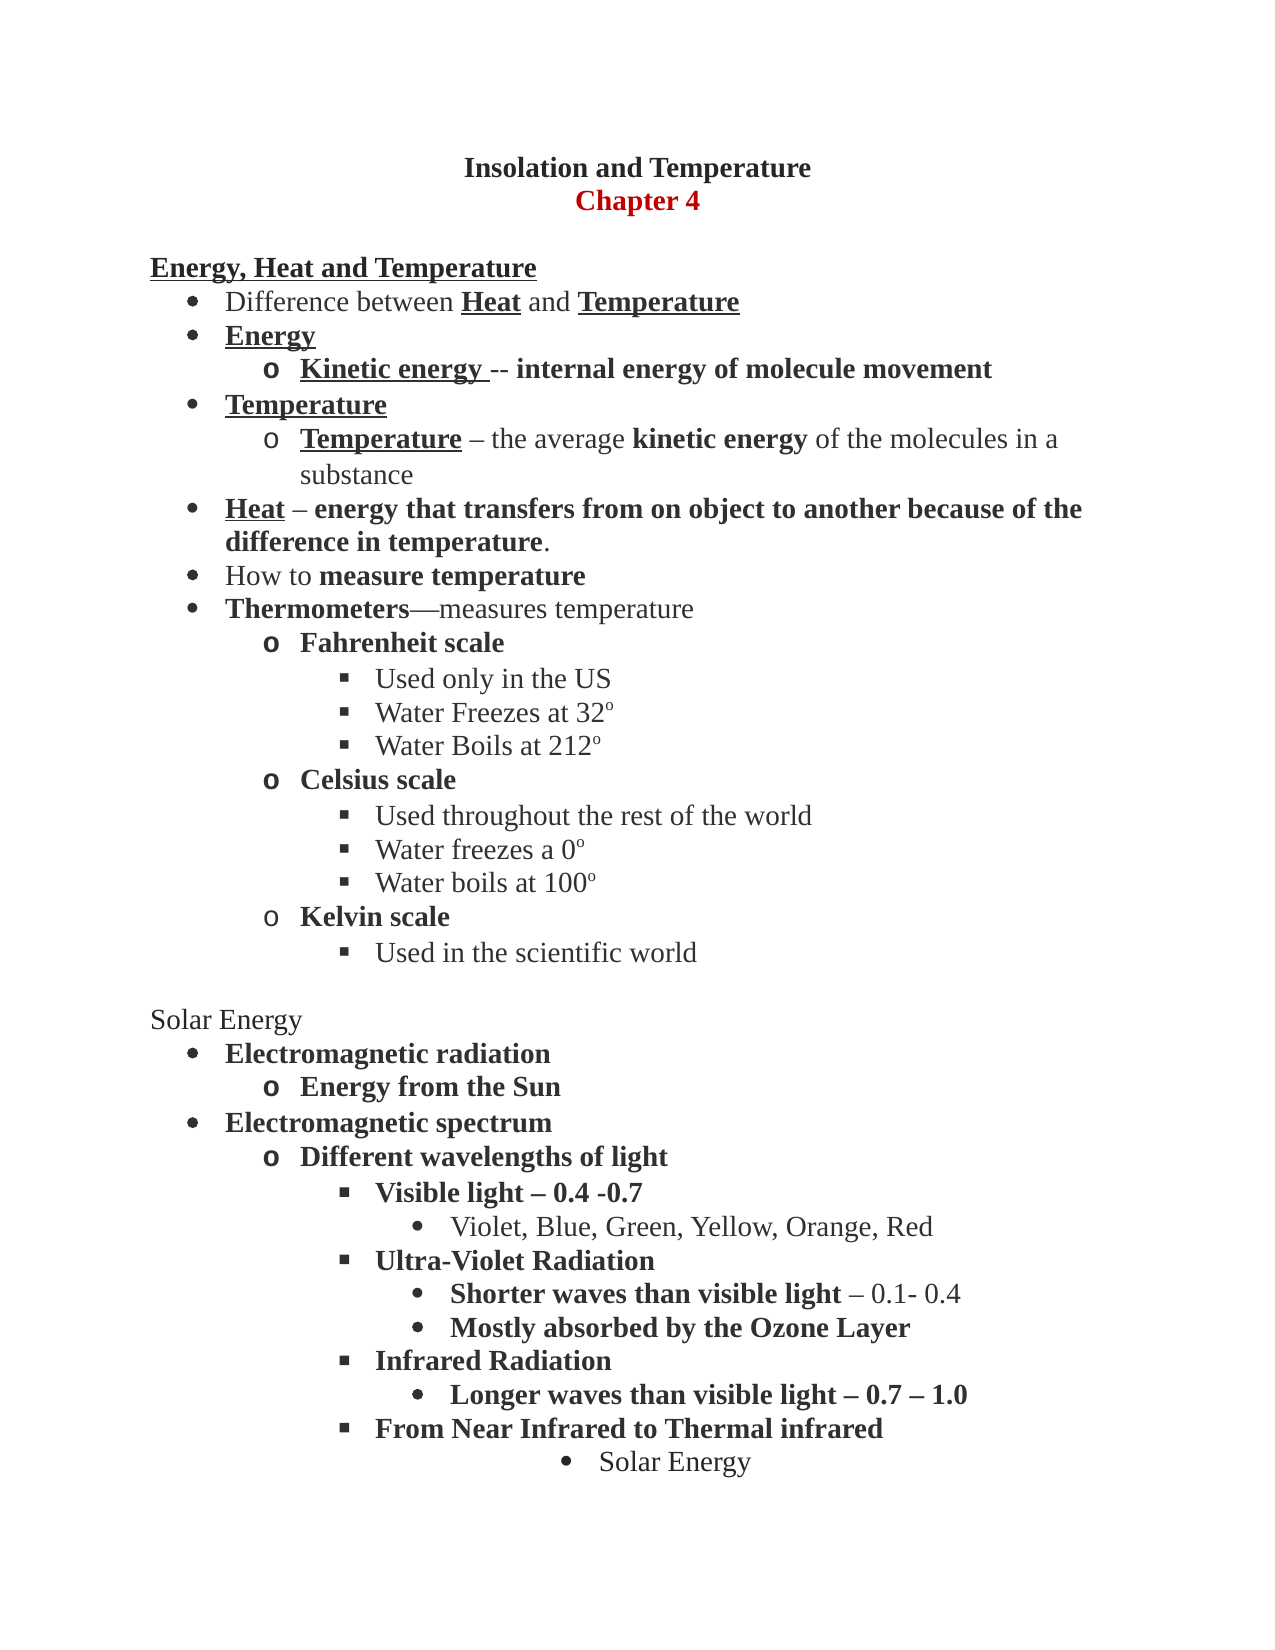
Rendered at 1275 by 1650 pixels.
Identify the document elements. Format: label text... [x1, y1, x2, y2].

subtitle Water freezes a 0o [337, 832, 1125, 866]
subtitle Solar Energy [187, 1444, 1125, 1478]
subtitle Different wavelengths of light [262, 1139, 1125, 1175]
subtitle Energy, Heat and Temperature [150, 251, 1125, 284]
subtitle Mostly absorbed by the Ozone Layer [412, 1310, 1125, 1343]
subtitle Insolation and Temperature [150, 150, 1125, 183]
subtitle Used in the scientific world [337, 935, 1125, 969]
subtitle Energy from the Sun [262, 1069, 1125, 1106]
subtitle Thermometers—measures temperature [187, 592, 1125, 625]
subtitle Chapter 4 [150, 183, 1125, 217]
subtitle Violet, Blue, Green, Yellow, Orange, Red [412, 1209, 1125, 1243]
subtitle Heat – energy that transfers from on object to another because of the difference in temperature. [187, 491, 1125, 558]
subtitle Longer waves than visible light – 0.7 – 1.0 [412, 1377, 1125, 1411]
subtitle Ultra-Violet Radiation [337, 1243, 1125, 1276]
subtitle Used throughout the rest of the world [337, 798, 1125, 832]
subtitle Water Freezes at 32o [337, 695, 1125, 728]
subtitle Fahrenheit scale [262, 625, 1125, 661]
subtitle Kinetic energy -- internal energy of molecule movement [262, 351, 1125, 387]
subtitle Temperature [187, 387, 1125, 421]
subtitle Water Boils at 212o [337, 728, 1125, 762]
subtitle Infrared Radiation [337, 1343, 1125, 1377]
subtitle Electromagnetic spectrum [187, 1106, 1125, 1139]
subtitle Water boils at 100o [337, 866, 1125, 899]
subtitle Solar Energy [150, 1002, 1125, 1036]
subtitle From Near Infrared to Thermal infrared [337, 1411, 1125, 1444]
subtitle How to measure temperature [187, 558, 1125, 592]
subtitle Used only in the US [337, 661, 1125, 695]
subtitle Celsius scale [262, 762, 1125, 798]
subtitle Visible light – 0.4 -0.7 [337, 1175, 1125, 1209]
subtitle Energy [187, 318, 1125, 351]
subtitle Difference between Heat and Temperature [187, 284, 1125, 318]
subtitle Shorter waves than visible light – 0.1- 0.4 [412, 1276, 1125, 1310]
subtitle Temperature – the average kinetic energy of the molecules in a substance [262, 421, 1125, 491]
subtitle Kelvin scale [262, 899, 1125, 935]
subtitle Electromagnetic radiation [187, 1036, 1125, 1069]
